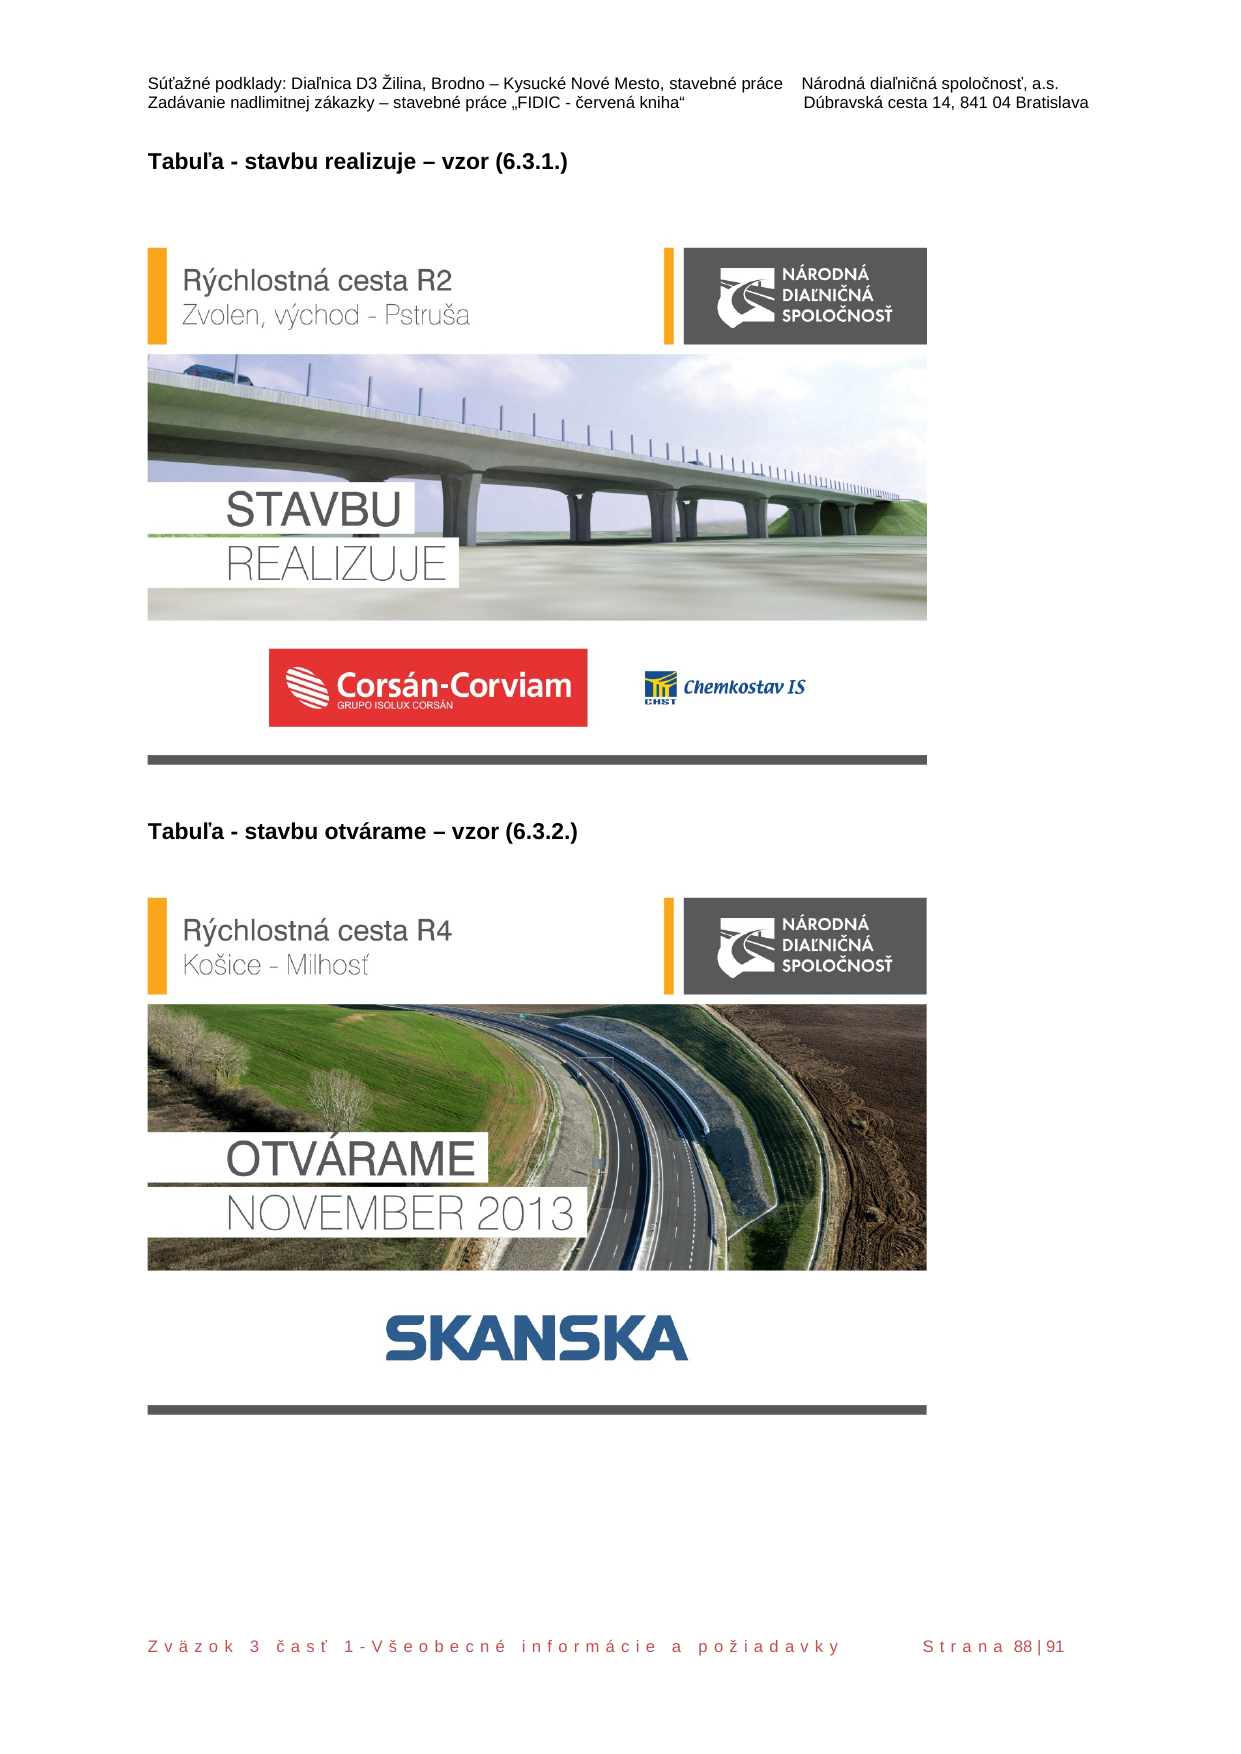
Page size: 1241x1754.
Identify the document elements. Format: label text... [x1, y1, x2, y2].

picture [147, 878, 927, 1434]
text Tabuľa - stavbu realizuje – vzor (6.3.1.) [148, 148, 1137, 174]
text Tabuľa - stavbu otvárame – vzor (6.3.2.) [148, 818, 1137, 844]
picture [147, 228, 927, 784]
